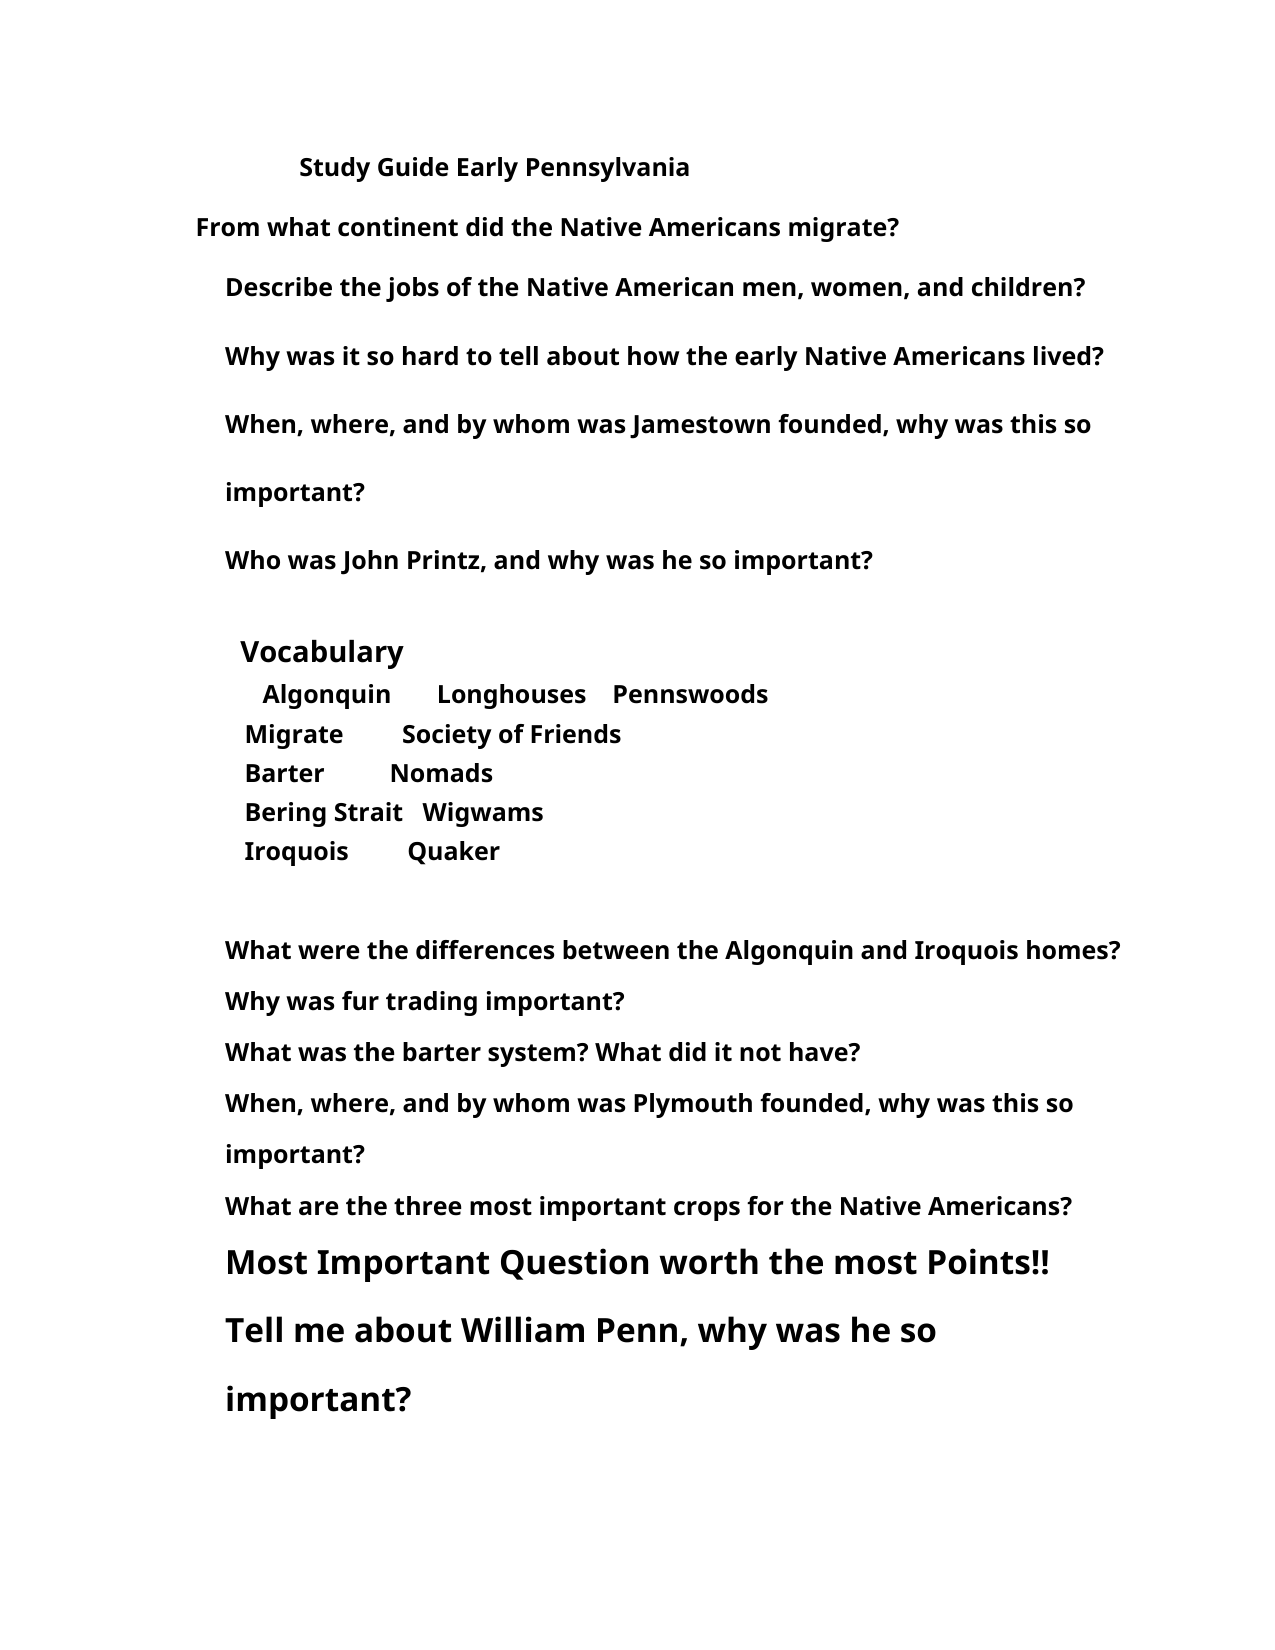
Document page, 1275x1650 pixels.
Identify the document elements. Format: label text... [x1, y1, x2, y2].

list What were the differences between the Algonquin and Iroquois homes? [225, 933, 1125, 967]
list What was the barter system? What did it not have? [225, 1035, 1125, 1069]
text Algonquin Longhouses Pennswoods [262, 677, 1125, 711]
text Study Guide Early Pennsylvania [150, 150, 1125, 184]
list Describe the jobs of the Native American men, women, and children? [225, 270, 1125, 304]
list Who was John Printz, and why was he so important? [225, 542, 1125, 577]
text Barter Nomads [225, 755, 1125, 789]
list Why was it so hard to tell about how the early Native Americans lived? [225, 338, 1125, 372]
list What are the three most important crops for the Native Americans? [225, 1188, 1125, 1222]
list Tell me about William Penn, why was he so important? [225, 1307, 1125, 1421]
text Bering Strait Wigwams [225, 794, 1125, 829]
text Vocabulary [225, 631, 1125, 671]
list Why was fur trading important? [225, 984, 1125, 1018]
list When, where, and by whom was Plymouth founded, why was this so important? [225, 1086, 1125, 1171]
text Iroquois Quaker [225, 834, 1125, 868]
text From what continent did the Native Americans migrate? [150, 210, 1125, 244]
text Migrate Society of Friends [225, 716, 1125, 750]
list When, where, and by whom was Jamestown founded, why was this so important? [225, 406, 1125, 508]
list Most Important Question worth the most Points!! [225, 1239, 1125, 1284]
